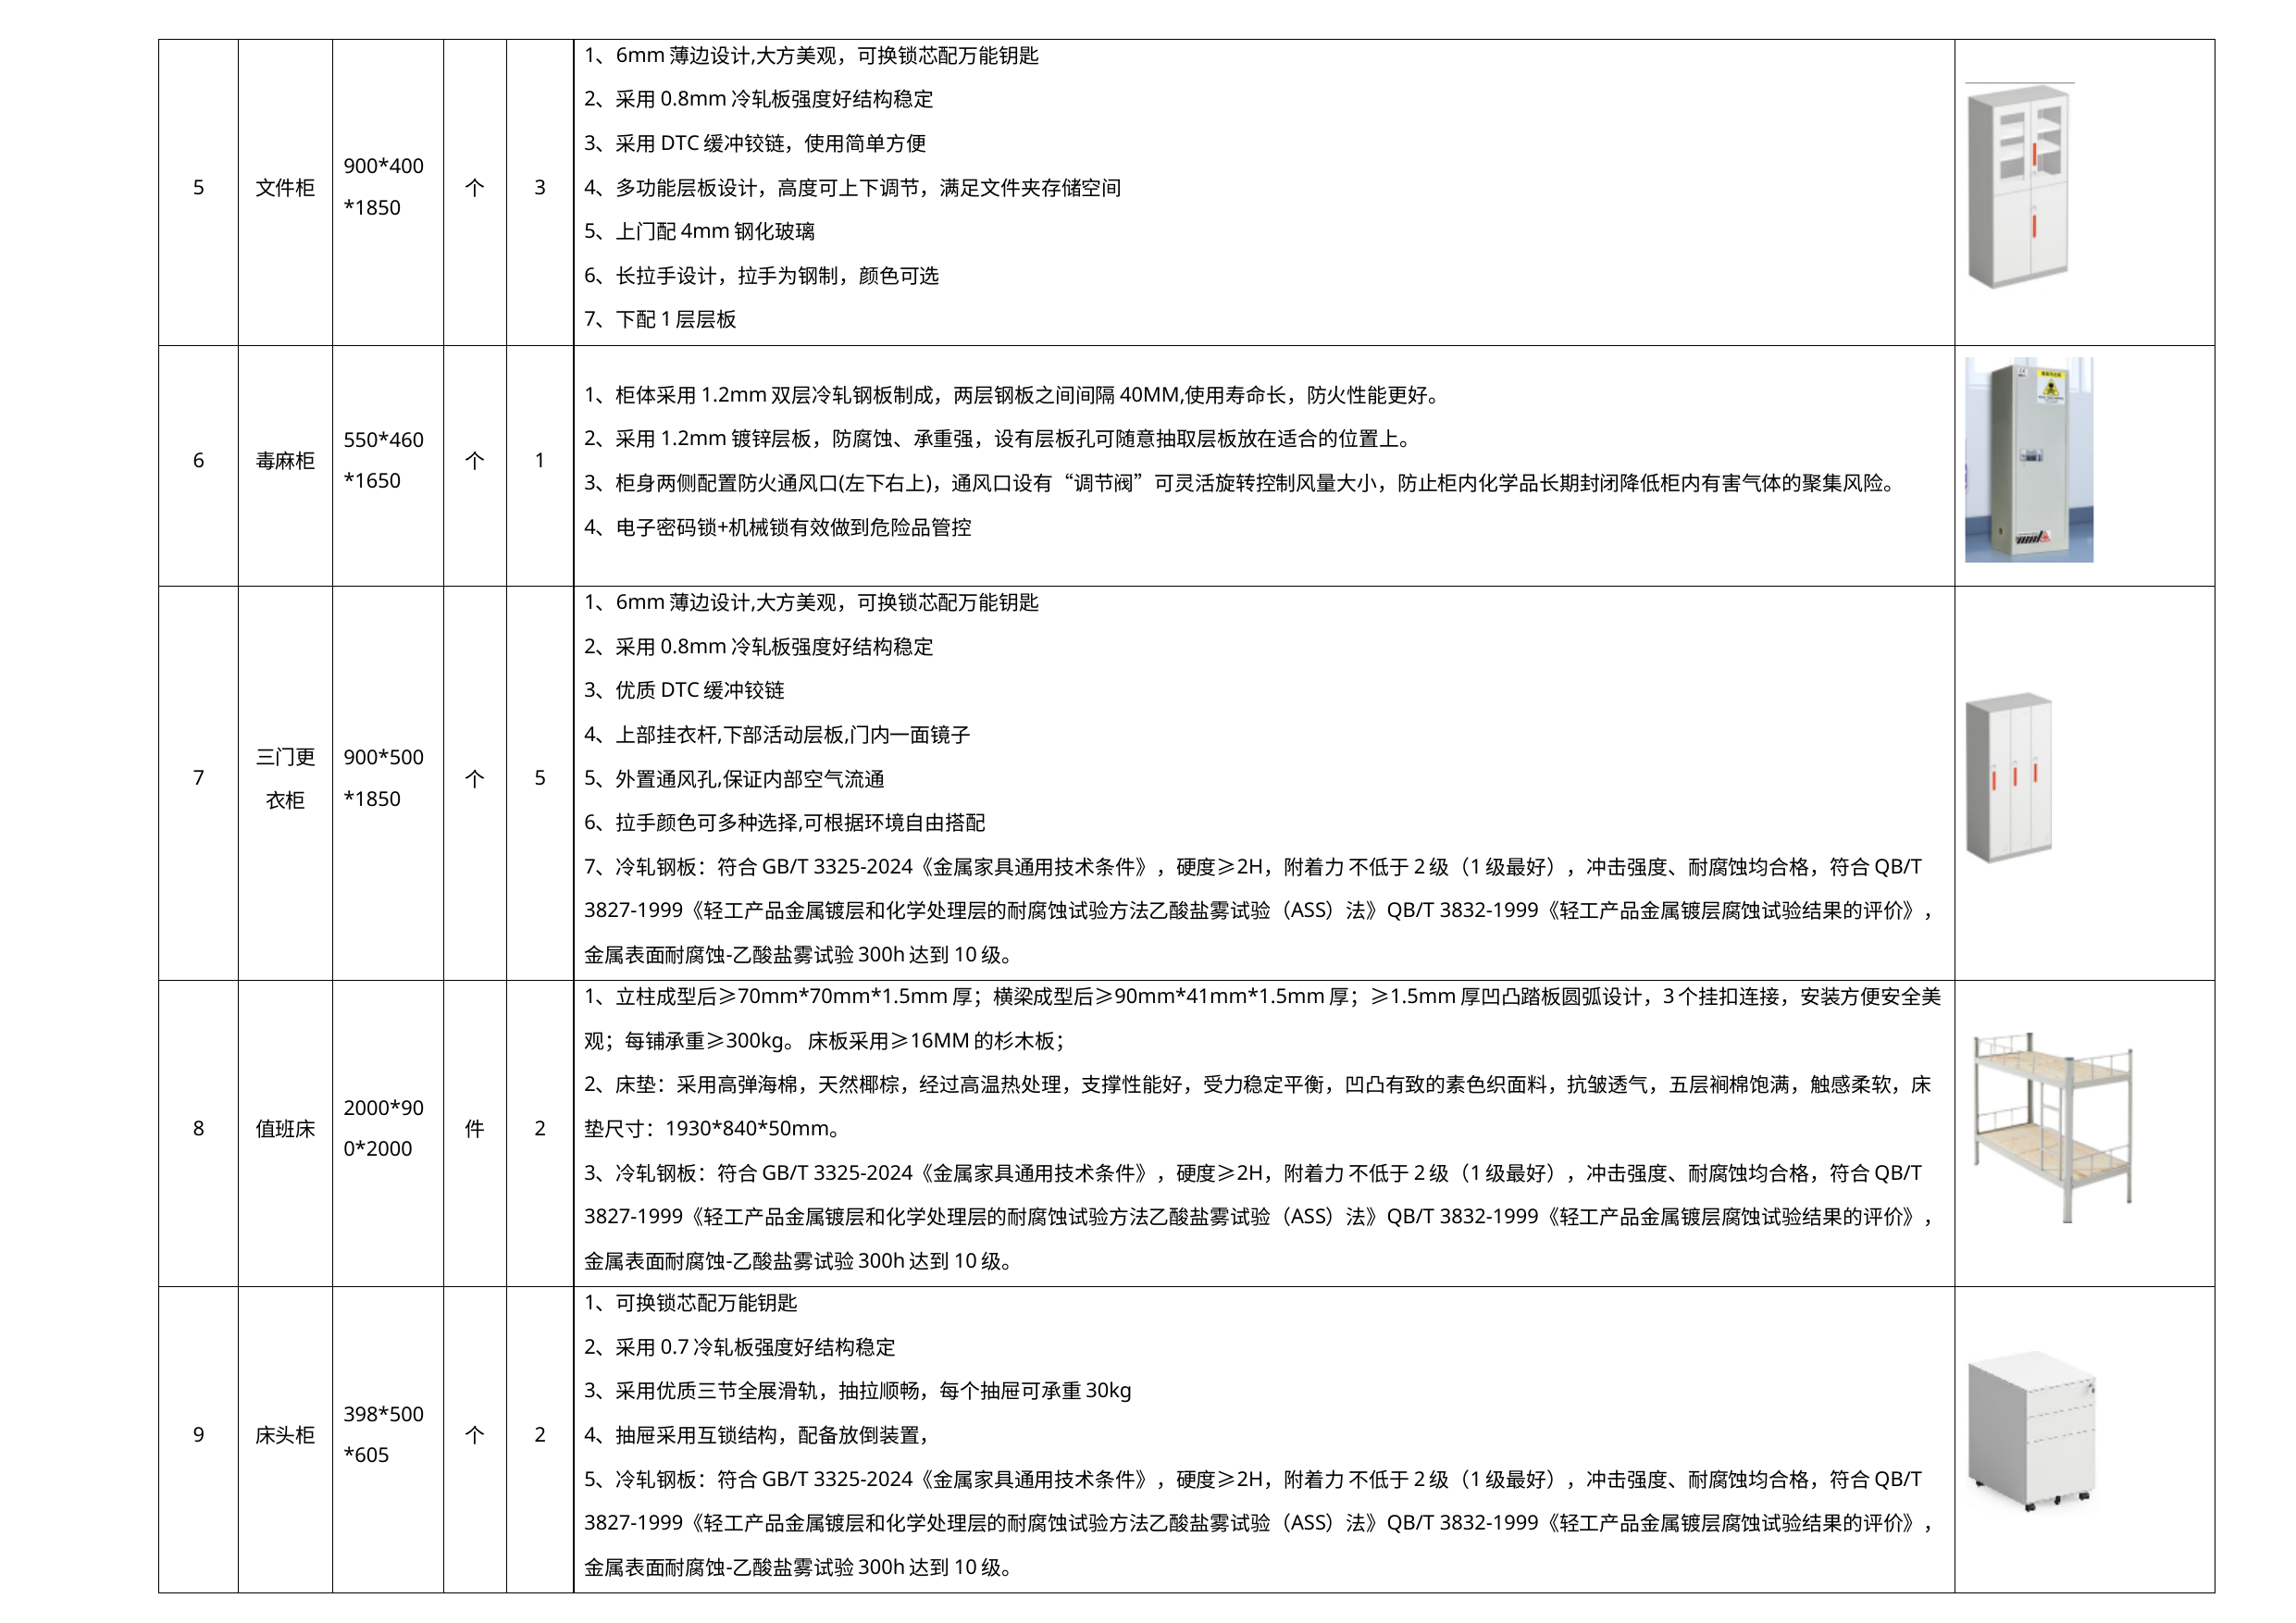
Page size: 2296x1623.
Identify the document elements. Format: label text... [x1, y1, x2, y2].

picture [1965, 82, 2076, 291]
table_cell 6 [159, 346, 238, 586]
table_cell [1955, 981, 2215, 1286]
table_cell 7 [159, 587, 238, 980]
table_cell 个 [444, 346, 506, 586]
table_cell 个 [444, 40, 506, 345]
picture [1965, 1351, 2100, 1517]
table_cell 9 [159, 1287, 238, 1592]
table_cell [1955, 40, 2215, 345]
table_cell 毒麻柜 [239, 346, 332, 586]
table_cell [1955, 346, 2215, 586]
picture [1965, 1033, 2146, 1223]
table_cell 398*500*605 [333, 1287, 443, 1592]
table_cell 三门更衣柜 [239, 587, 332, 980]
table_cell 值班床 [239, 981, 332, 1286]
table_cell 1、可换锁芯配万能钥匙 2、采用0.7冷轧板强度好结构稳定 3、采用优质三节全展滑轨，抽拉顺畅，每个抽屉可承重30kg 4、抽屉采用互锁结构，配备放倒装置， 5、冷轧钢板：符合GB/T 3325-2024《金属家具通用技术条件》，硬度≥2H，附着力 不低于2级（1级最好），冲击强度、耐腐蚀均合格，符合QB/T 3827-1999《轻工产品金属镀层和化学处理层的耐腐蚀试验方法乙酸盐雾试验（ASS）法》QB/T 3832-1999《轻工产品金属镀层腐蚀试验结果的评价》，金属表面耐腐蚀-乙酸盐雾试验300h达到10级。 [575, 1287, 1955, 1592]
picture [1965, 357, 2094, 563]
table_cell 文件柜 [239, 40, 332, 345]
table_cell 1 [507, 346, 573, 586]
table_cell 900*500*1850 [333, 587, 443, 980]
table_cell 2000*900*2000 [333, 981, 443, 1286]
table_cell 件 [444, 981, 506, 1286]
table_cell 2 [507, 981, 573, 1286]
table_cell 1、柜体采用1.2mm双层冷轧钢板制成，两层钢板之间间隔40MM,使用寿命长，防火性能更好。 2、采用1.2mm镀锌层板，防腐蚀、承重强，设有层板孔可随意抽取层板放在适合的位置上。 3、柜身两侧配置防火通风口(左下右上)，通风口设有“调节阀”可灵活旋转控制风量大小，防止柜内化学品长期封闭降低柜内有害气体的聚集风险。 4、电子密码锁+机械锁有效做到危险品管控 [575, 346, 1955, 586]
table_cell 3 [507, 40, 573, 345]
table_cell 1、立柱成型后≥70mm*70mm*1.5mm厚；横梁成型后≥90mm*41mm*1.5mm厚；≥1.5mm厚凹凸踏板圆弧设计，3个挂扣连接，安装方便安全美观；每铺承重≥300kg。 床板采用≥16MM的杉木板； 2、床垫：采用高弹海棉，天然椰棕，经过高温热处理，支撑性能好，受力稳定平衡，凹凸有致的素色织面料，抗皱透气，五层裥棉饱满，触感柔软，床垫尺寸：1930*840*50mm。 3、冷轧钢板：符合GB/T 3325-2024《金属家具通用技术条件》，硬度≥2H，附着力 不低于2级（1级最好），冲击强度、耐腐蚀均合格，符合QB/T 3827-1999《轻工产品金属镀层和化学处理层的耐腐蚀试验方法乙酸盐雾试验（ASS）法》QB/T 3832-1999《轻工产品金属镀层腐蚀试验结果的评价》，金属表面耐腐蚀-乙酸盐雾试验300h达到10级。 [575, 981, 1955, 1286]
table_cell [1955, 1287, 2215, 1592]
table_cell 2 [507, 1287, 573, 1592]
table_cell 个 [444, 587, 506, 980]
table_cell 8 [159, 981, 238, 1286]
table_cell 个 [444, 1287, 506, 1592]
table_cell 550*460*1650 [333, 346, 443, 586]
table_cell 1、6mm薄边设计,大方美观，可换锁芯配万能钥匙 2、采用0.8mm冷轧板强度好结构稳定 3、优质DTC缓冲铰链 4、上部挂衣杆,下部活动层板,门内一面镜子 5、外置通风孔,保证内部空气流通 6、拉手颜色可多种选择,可根据环境自由搭配 7、冷轧钢板：符合GB/T 3325-2024《金属家具通用技术条件》，硬度≥2H，附着力 不低于2级（1级最好），冲击强度、耐腐蚀均合格，符合QB/T 3827-1999《轻工产品金属镀层和化学处理层的耐腐蚀试验方法乙酸盐雾试验（ASS）法》QB/T 3832-1999《轻工产品金属镀层腐蚀试验结果的评价》，金属表面耐腐蚀-乙酸盐雾试验300h达到10级。 [575, 587, 1955, 980]
picture [1965, 691, 2053, 864]
table_cell 5 [159, 40, 238, 345]
table_cell 900*400*1850 [333, 40, 443, 345]
table_cell 床头柜 [239, 1287, 332, 1592]
table_cell 1、6mm薄边设计,大方美观，可换锁芯配万能钥匙 2、采用0.8mm冷轧板强度好结构稳定 3、采用DTC缓冲铰链，使用简单方便 4、多功能层板设计，高度可上下调节，满足文件夹存储空间 5、上门配4mm钢化玻璃 6、长拉手设计，拉手为钢制，颜色可选 7、下配1层层板 [575, 40, 1955, 345]
table_cell 5 [507, 587, 573, 980]
table_cell [1955, 587, 2215, 980]
